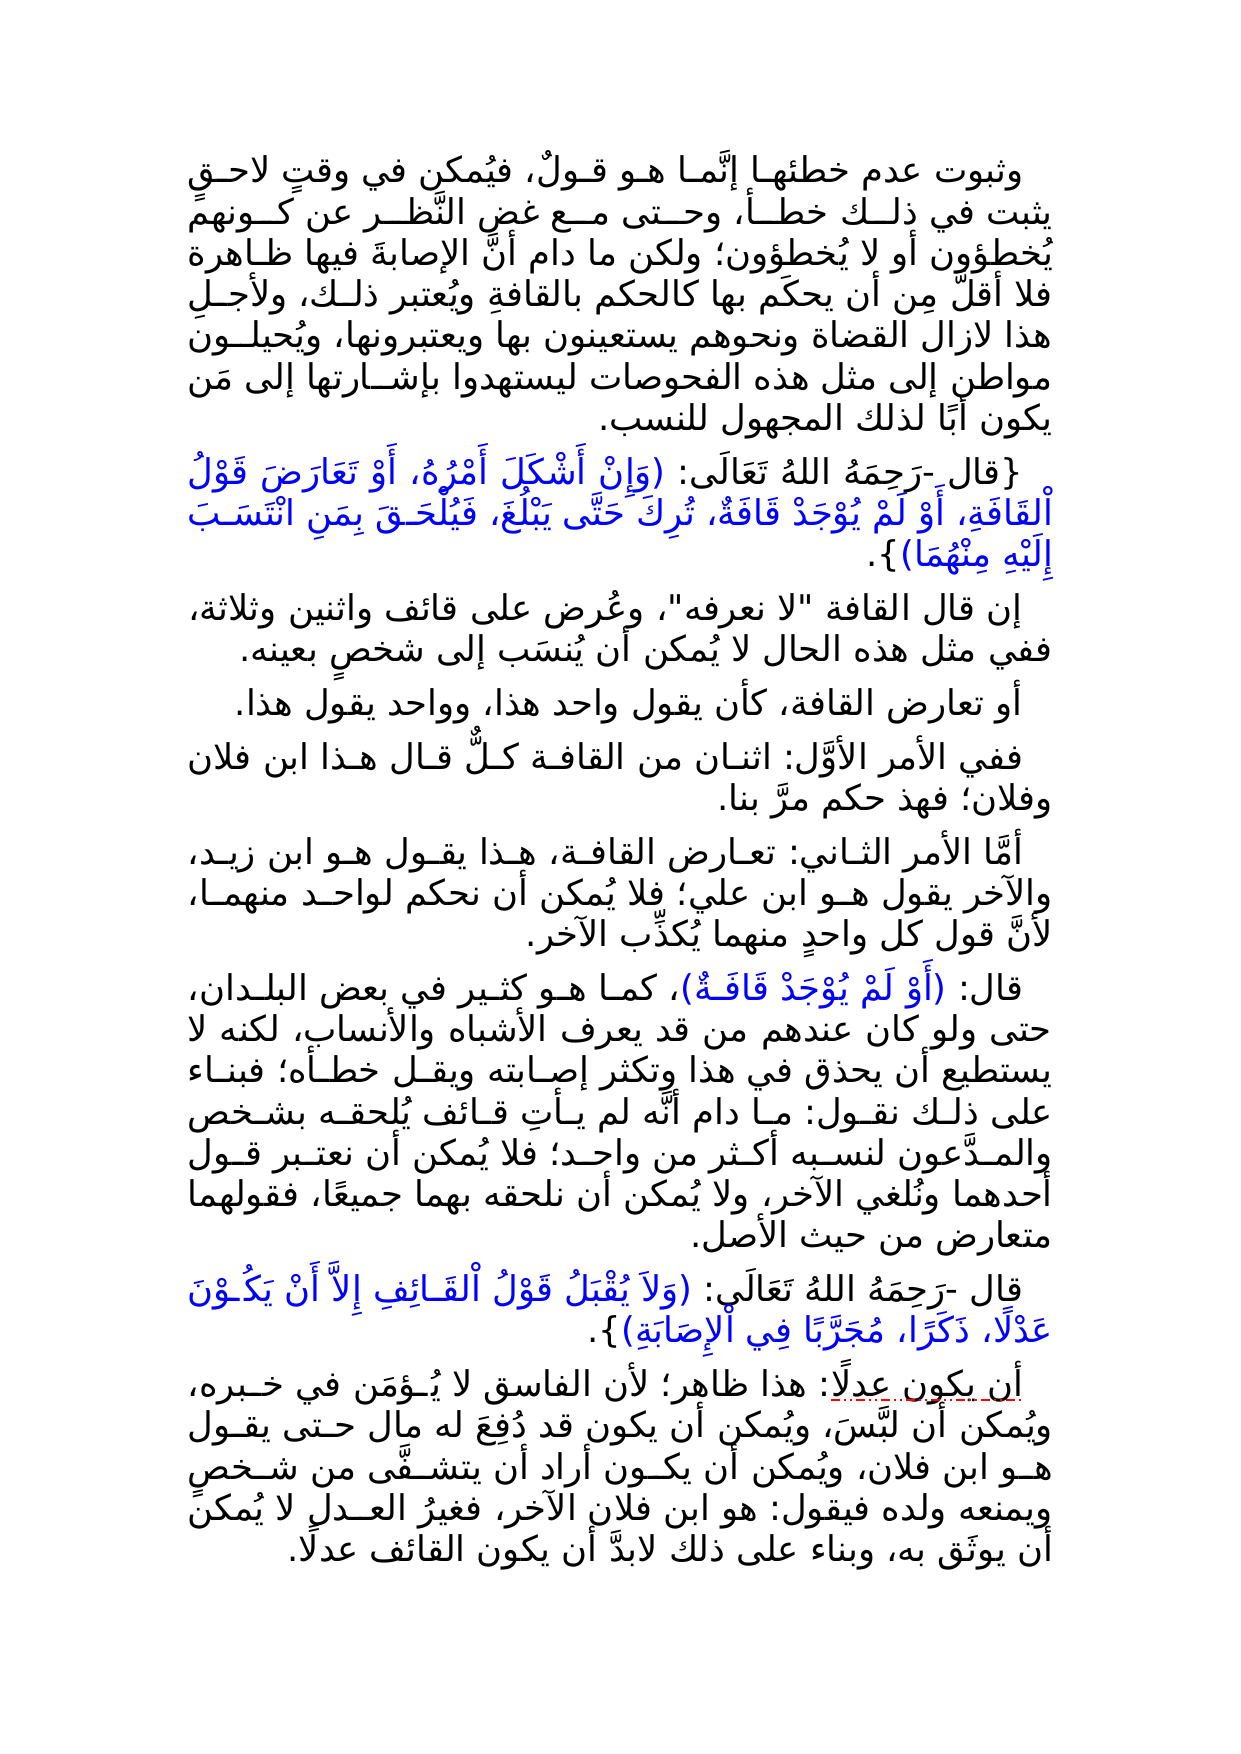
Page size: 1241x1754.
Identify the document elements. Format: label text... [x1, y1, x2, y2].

text إن قال القافة "لا نعرفه"، وعُرض على قائف واثنين وثلاثة، ففي مثل هذه الحال لا يُمكن أن يُنسَب إلى شخصٍ بعينه. [187, 587, 1053, 670]
text أن يكون عدلًا: هذا ظاهر؛ لأن الفاسق لا يُؤمَن في خبره، ويُمكن أن لبَّسَ، ويُمكن أن يكون قد دُفِعَ له مال حتى يقول هو ابن فلان، ويُمكن أن يكون أراد أن يتشفَّى من شخصٍ ويمنعه ولده فيقول: هو ابن فلان الآخر، فغيرُ العدل لا يُمكن أن يوثَق به، وبناء على ذلك لابدَّ أن يكون القائف عدلًا. [187, 1364, 1053, 1570]
text قال -رَحِمَهُ اللهُ تَعَالَى: (وَلاَ يُقْبَلُ قَوْلُ اْلقَائِفِ إِلاَّ أَنْ يَكُوْنَ عَدْلًا، ذَكَرًا، مُجَرَّبًا فِي اْلإِصَابَةِ)}. [187, 1269, 1053, 1351]
text ففي الأمر الأوَّل: اثنان من القافة كلٌّ قال هذا ابن فلان وفلان؛ فهذ حكم مرَّ بنا. [187, 736, 1053, 819]
text أمَّا الأمر الثاني: تعارض القافة، هذا يقول هو ابن زيد، والآخر يقول هو ابن علي؛ فلا يُمكن أن نحكم لواحد منهما، لأنَّ قول كل واحدٍ منهما يُكذِّب الآخر. [187, 831, 1053, 955]
text قال: (أَوْ لَمْ يُوْجَدْ قَافَةٌ)، كما هو كثير في بعض البلدان، حتى ولو كان عندهم من قد يعرف الأشباه والأنساب، لكنه لا يستطيع أن يحذق في هذا وتكثر إصابته ويقل خطأه؛ فبناء على ذلك نقول: ما دام أنَّه لم يأتِ قائف يُلحقه بشخص والمدَّعون لنسبه أكثر من واحد؛ فلا يُمكن أن نعتبر قول أحدهما ونُلغي الآخر، ولا يُمكن أن نلحقه بهما جميعًا، فقولهما متعارض من حيث الأصل. [187, 967, 1053, 1256]
text {قال -رَحِمَهُ اللهُ تَعَالَى: (وَإِنْ أَشْكَلَ أَمْرُهُ، أَوْ تَعَارَضَ قَوْلُ اْلقَافَةِ، أَوْ لَمْ يُوْجَدْ قَافَةٌ، تُرِكَ حَتَّى يَبْلُغَ، فَيُلْحَقَ بِمَنِ انْتَسَبَ إِلَيْهِ مِنْهُمَا)}. [187, 451, 1053, 575]
text وثبوت عدم خطئها إنَّما هو قولٌ، فيُمكن في وقتٍ لاحقٍ يثبت في ذلك خطأ، وحتى مع غض النَّظر عن كونهم يُخطؤون أو لا يُخطؤون؛ ولكن ما دام أنَّ الإصابةَ فيها ظاهرة فلا أقلَّ مِن أن يحكَم بها كالحكم بالقافةِ ويُعتبر ذلك، ولأجلِ هذا لازال القضاة ونحوهم يستعينون بها ويعتبرونها، ويُحيلون مواطن إلى مثل هذه الفحوصات ليستهدوا بإشارتها إلى مَن يكون أبًا لذلك المجهول للنسب. [187, 150, 1053, 439]
text أو تعارض القافة، كأن يقول واحد هذا، وواحد يقول هذا. [187, 682, 1053, 724]
